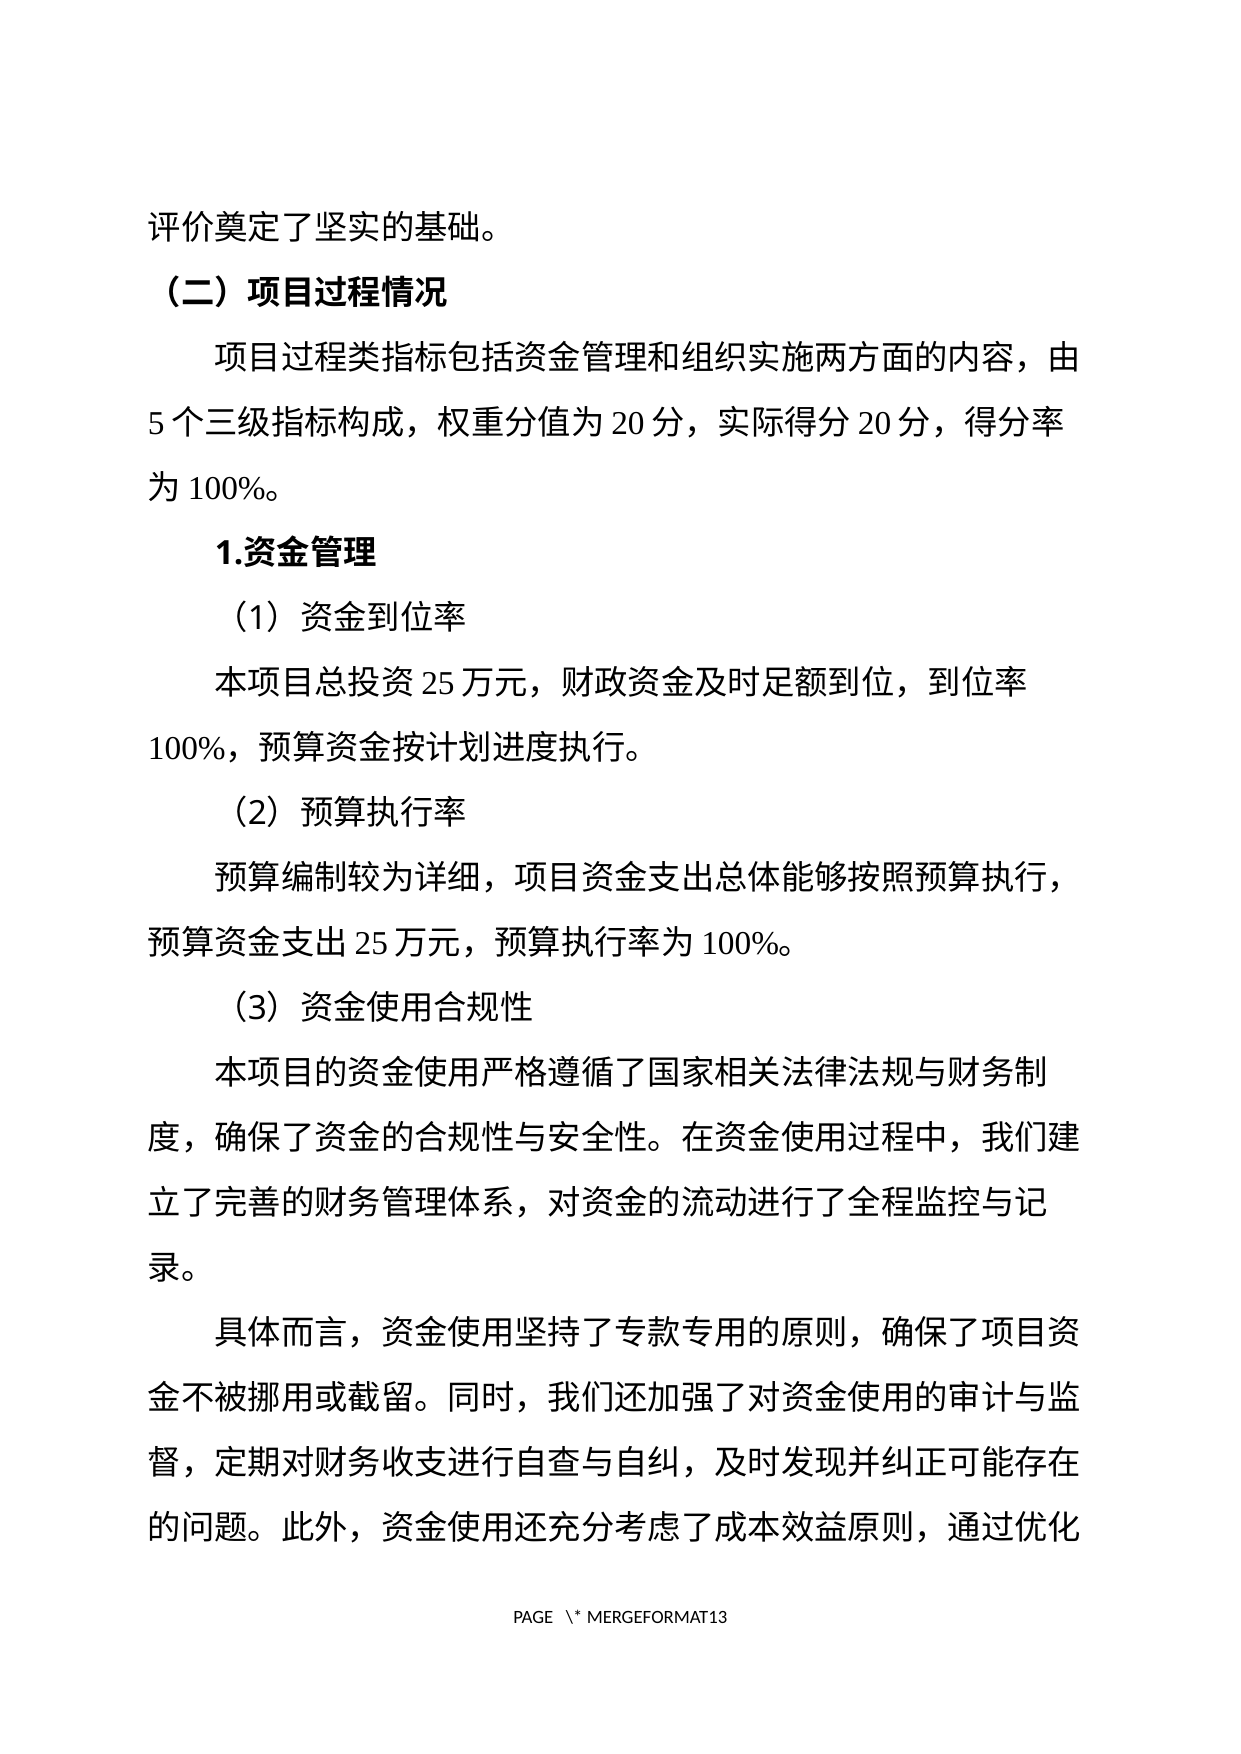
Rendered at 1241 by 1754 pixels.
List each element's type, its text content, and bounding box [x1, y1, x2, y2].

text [148, 192, 1093, 257]
text 预算编制较为详细，项目资金支出总体能够按照预算执行，预算资金支出25万元，预算执行率为100%。 [148, 842, 1093, 972]
text （3）资金使用合规性 [148, 972, 1093, 1037]
text 本项目总投资25万元，财政资金及时足额到位，到位率100%，预算资金按计划进度执行。 [148, 647, 1093, 777]
text 项目过程类指标包括资金管理和组织实施两方面的内容，由5个三级指标构成，权重分值为20分，实际得分20分，得分率为100%。 [148, 322, 1093, 517]
text （二）项目过程情况 [148, 257, 1093, 322]
text （1）资金到位率 [148, 582, 1093, 647]
text 1.资金管理 [148, 517, 1093, 582]
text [148, 1297, 1093, 1557]
text （2）预算执行率 [148, 777, 1093, 842]
text 本项目的资金使用严格遵循了国家相关法律法规与财务制度，确保了资金的合规性与安全性。在资金使用过程中，我们建立了完善的财务管理体系，对资金的流动进行了全程监控与记录。 [148, 1037, 1093, 1297]
